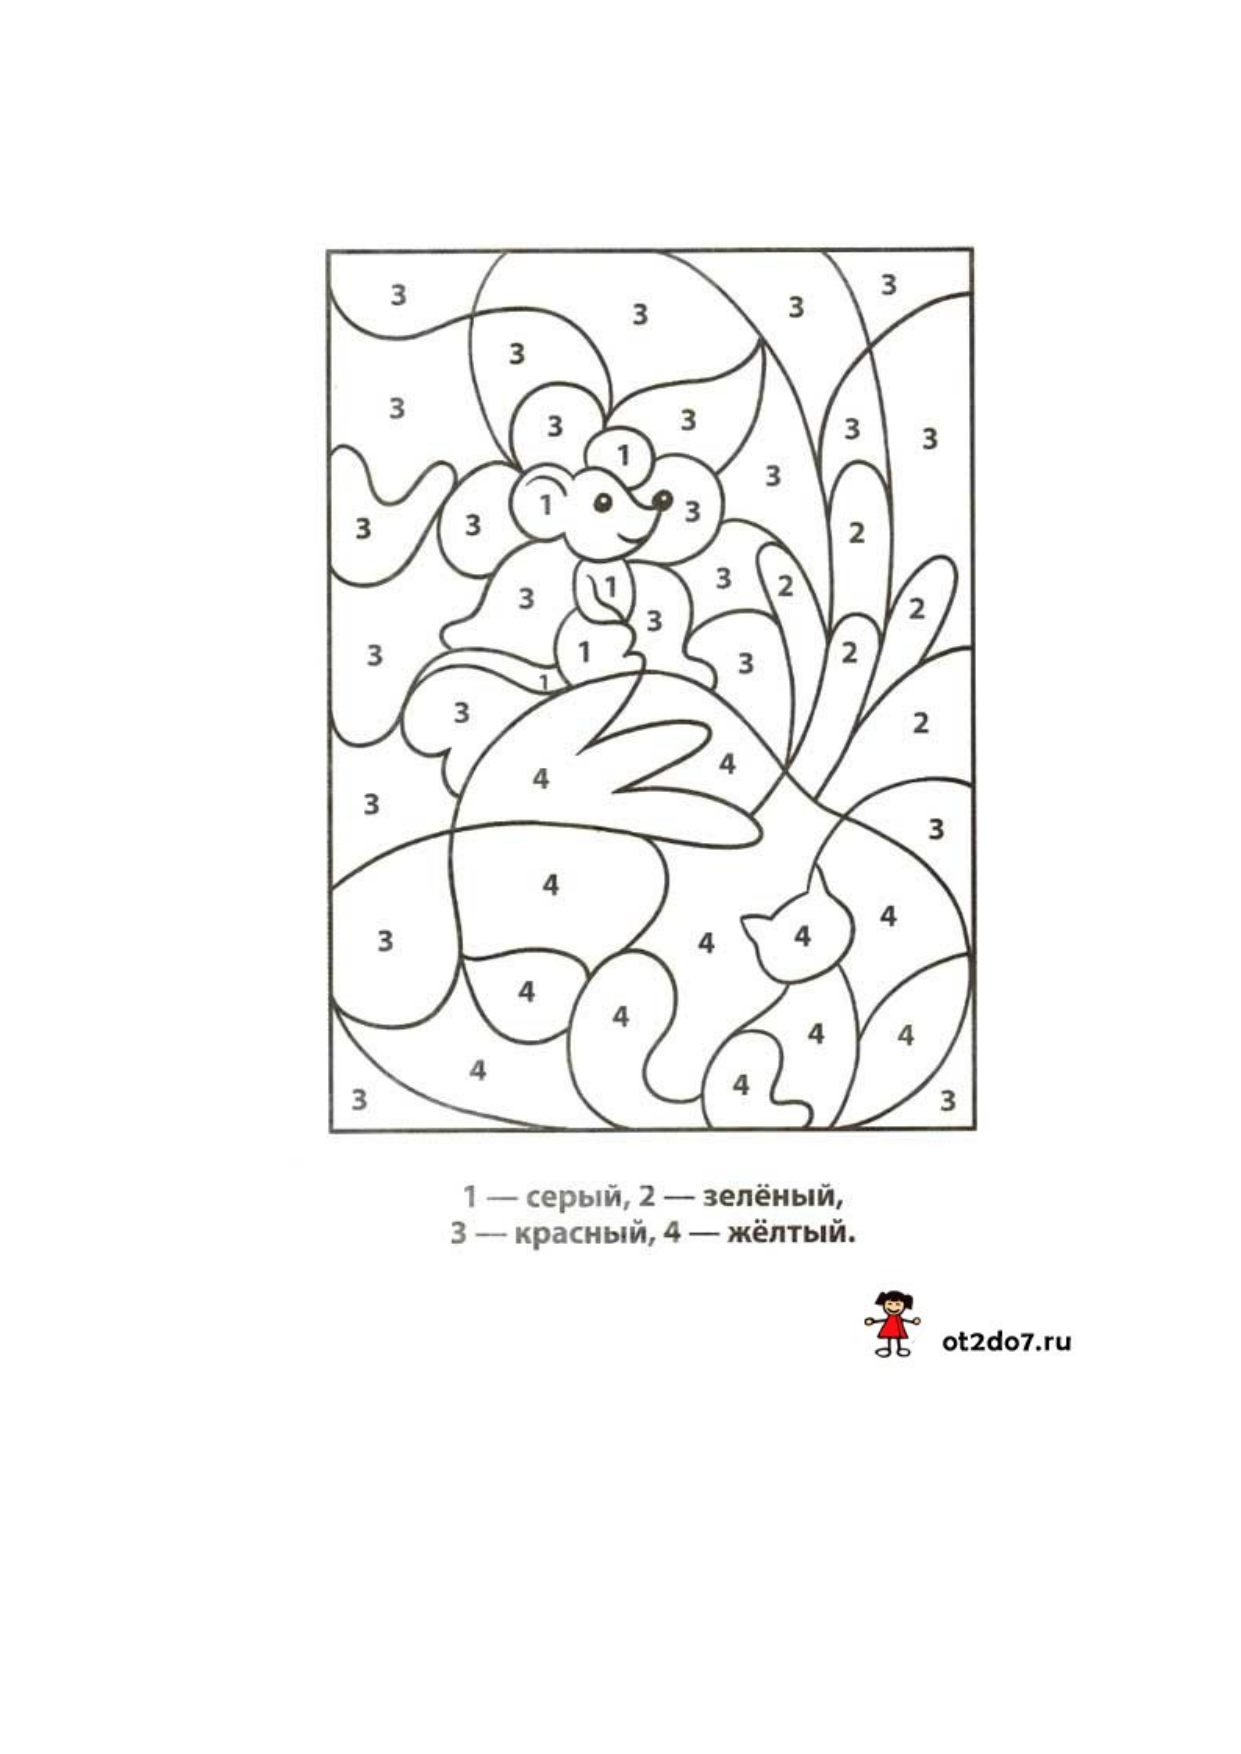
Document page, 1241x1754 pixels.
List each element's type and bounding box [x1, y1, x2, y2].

picture [177, 118, 1115, 1369]
